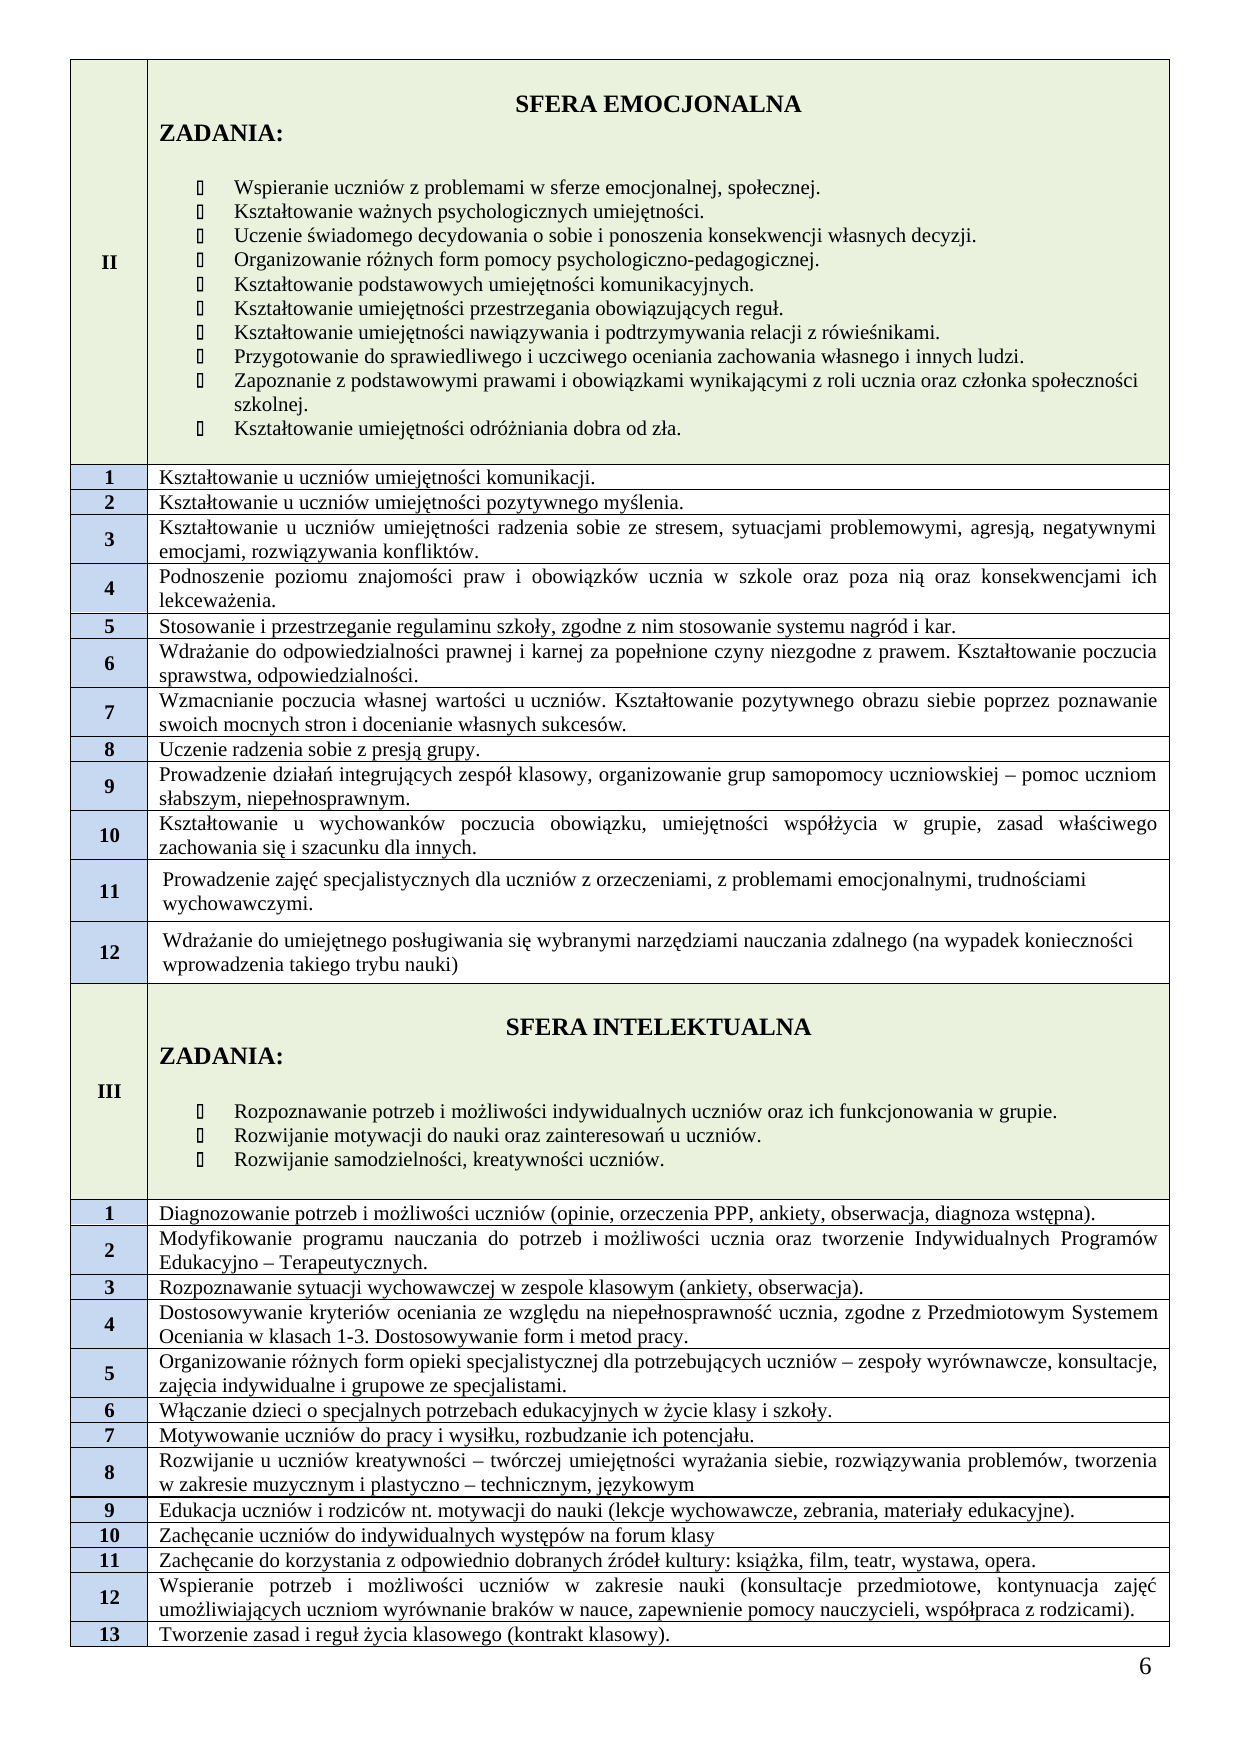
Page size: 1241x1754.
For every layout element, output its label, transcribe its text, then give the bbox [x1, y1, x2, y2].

table_cell 10 [71, 811, 147, 859]
table_cell 10 [71, 1523, 147, 1547]
table_cell 7 [71, 688, 147, 736]
table_cell Diagnozowanie potrzeb i możliwości uczniów (opinie, orzeczenia PPP, ankiety, obserwacja, diagnoza wstępna). [148, 1200, 1169, 1224]
table_cell 13 [71, 1622, 147, 1646]
table_cell Prowadzenie zajęć specjalistycznych dla uczniów z orzeczeniami, z problemami emocjonalnymi, trudnościami wychowawczymi. [148, 860, 1169, 921]
table_cell Podnoszenie poziomu znajomości praw i obowiązków ucznia w szkole oraz poza nią oraz konsekwencjami ich lekceważenia. [148, 564, 1169, 612]
table_cell 2 [71, 490, 147, 514]
table_cell III [71, 984, 147, 1199]
table_cell 6 [71, 639, 147, 687]
table_cell 12 [71, 922, 147, 983]
table_cell 6 [71, 1398, 147, 1422]
table_cell SFERA INTELEKTUALNA ZADANIA: Rozpoznawanie potrzeb i możliwości indywidualnych uczniów oraz ich funkcjonowania w grupie. Rozwijanie motywacji do nauki oraz zainteresowań u uczniów. Rozwijanie samodzielności, kreatywności uczniów. [148, 984, 1169, 1199]
table_cell Prowadzenie działań integrujących zespół klasowy, organizowanie grup samopomocy uczniowskiej – pomoc uczniom słabszym, niepełnosprawnym. [148, 762, 1169, 810]
table_cell SFERA EMOCJONALNA ZADANIA: Wspieranie uczniów z problemami w sferze emocjonalnej, społecznej. Kształtowanie ważnych psychologicznych umiejętności. Uczenie świadomego decydowania o sobie i ponoszenia konsekwencji własnych decyzji. Organizowanie różnych form pomocy psychologiczno-pedagogicznej. Kształtowanie podstawowych umiejętności komunikacyjnych. Kształtowanie umiejętności przestrzegania obowiązujących reguł. Kształtowanie umiejętności nawiązywania i podtrzymywania relacji z rówieśnikami. Przygotowanie do sprawiedliwego i uczciwego oceniania zachowania własnego i innych ludzi. Zapoznanie z podstawowymi prawami i obowiązkami wynikającymi z roli ucznia oraz członka społeczności szkolnej. Kształtowanie umiejętności odróżniania dobra od zła. [148, 60, 1169, 464]
table_cell 1 [71, 465, 147, 489]
table_cell Kształtowanie u uczniów umiejętności pozytywnego myślenia. [148, 490, 1169, 514]
table_cell 4 [71, 1300, 147, 1348]
table_cell Wdrażanie do odpowiedzialności prawnej i karnej za popełnione czyny niezgodne z prawem. Kształtowanie poczucia sprawstwa, odpowiedzialności. [148, 639, 1169, 687]
table_cell Rozwijanie u uczniów kreatywności – twórczej umiejętności wyrażania siebie, rozwiązywania problemów, tworzenia w zakresie muzycznym i plastyczno – technicznym, językowym [148, 1448, 1169, 1496]
table_cell Rozpoznawanie sytuacji wychowawczej w zespole klasowym (ankiety, obserwacja). [148, 1275, 1169, 1299]
table_cell 4 [71, 564, 147, 612]
table_cell Kształtowanie u wychowanków poczucia obowiązku, umiejętności współżycia w grupie, zasad właściwego zachowania się i szacunku dla innych. [148, 811, 1169, 859]
table_cell Organizowanie różnych form opieki specjalistycznej dla potrzebujących uczniów – zespoły wyrównawcze, konsultacje, zajęcia indywidualne i grupowe ze specjalistami. [148, 1349, 1169, 1397]
table_cell 2 [71, 1226, 147, 1274]
table_cell Zachęcanie uczniów do indywidualnych występów na forum klasy [148, 1523, 1169, 1547]
table_cell Stosowanie i przestrzeganie regulaminu szkoły, zgodne z nim stosowanie systemu nagród i kar. [148, 614, 1169, 638]
table_cell Uczenie radzenia sobie z presją grupy. [148, 737, 1169, 761]
table_cell Tworzenie zasad i reguł życia klasowego (kontrakt klasowy). [148, 1622, 1169, 1646]
table_cell 8 [71, 1448, 147, 1496]
table_cell Motywowanie uczniów do pracy i wysiłku, rozbudzanie ich potencjału. [148, 1423, 1169, 1447]
table_cell Kształtowanie u uczniów umiejętności komunikacji. [148, 465, 1169, 489]
table_cell Kształtowanie u uczniów umiejętności radzenia sobie ze stresem, sytuacjami problemowymi, agresją, negatywnymi emocjami, rozwiązywania konfliktów. [148, 515, 1169, 563]
table_cell 3 [71, 1275, 147, 1299]
table_cell Modyfikowanie programu nauczania do potrzeb i możliwości ucznia oraz tworzenie Indywidualnych Programów Edukacyjno – Terapeutycznych. [148, 1226, 1169, 1274]
table_cell 3 [71, 515, 147, 563]
table_cell Włączanie dzieci o specjalnych potrzebach edukacyjnych w życie klasy i szkoły. [148, 1398, 1169, 1422]
table_cell Dostosowywanie kryteriów oceniania ze względu na niepełnosprawność ucznia, zgodne z Przedmiotowym Systemem Oceniania w klasach 1-3. Dostosowywanie form i metod pracy. [148, 1300, 1169, 1348]
table_cell Edukacja uczniów i rodziców nt. motywacji do nauki (lekcje wychowawcze, zebrania, materiały edukacyjne). [148, 1498, 1169, 1522]
table_cell Wspieranie potrzeb i możliwości uczniów w zakresie nauki (konsultacje przedmiotowe, kontynuacja zajęć umożliwiających uczniom wyrównanie braków w nauce, zapewnienie pomocy nauczycieli, współpraca z rodzicami). [148, 1573, 1169, 1621]
table_cell 12 [71, 1573, 147, 1621]
table_cell 11 [71, 1548, 147, 1572]
table_cell Wdrażanie do umiejętnego posługiwania się wybranymi narzędziami nauczania zdalnego (na wypadek konieczności wprowadzenia takiego trybu nauki) [148, 922, 1169, 983]
table_cell 11 [71, 860, 147, 921]
table_cell 5 [71, 614, 147, 638]
table_cell 1 [71, 1200, 147, 1224]
table_cell 5 [71, 1349, 147, 1397]
table_cell 9 [71, 762, 147, 810]
table_cell Wzmacnianie poczucia własnej wartości u uczniów. Kształtowanie pozytywnego obrazu siebie poprzez poznawanie swoich mocnych stron i docenianie własnych sukcesów. [148, 688, 1169, 736]
table_cell II [71, 60, 147, 464]
table_cell 9 [71, 1498, 147, 1522]
table_cell 7 [71, 1423, 147, 1447]
table_cell Zachęcanie do korzystania z odpowiednio dobranych źródeł kultury: książka, film, teatr, wystawa, opera. [148, 1548, 1169, 1572]
table_cell 8 [71, 737, 147, 761]
